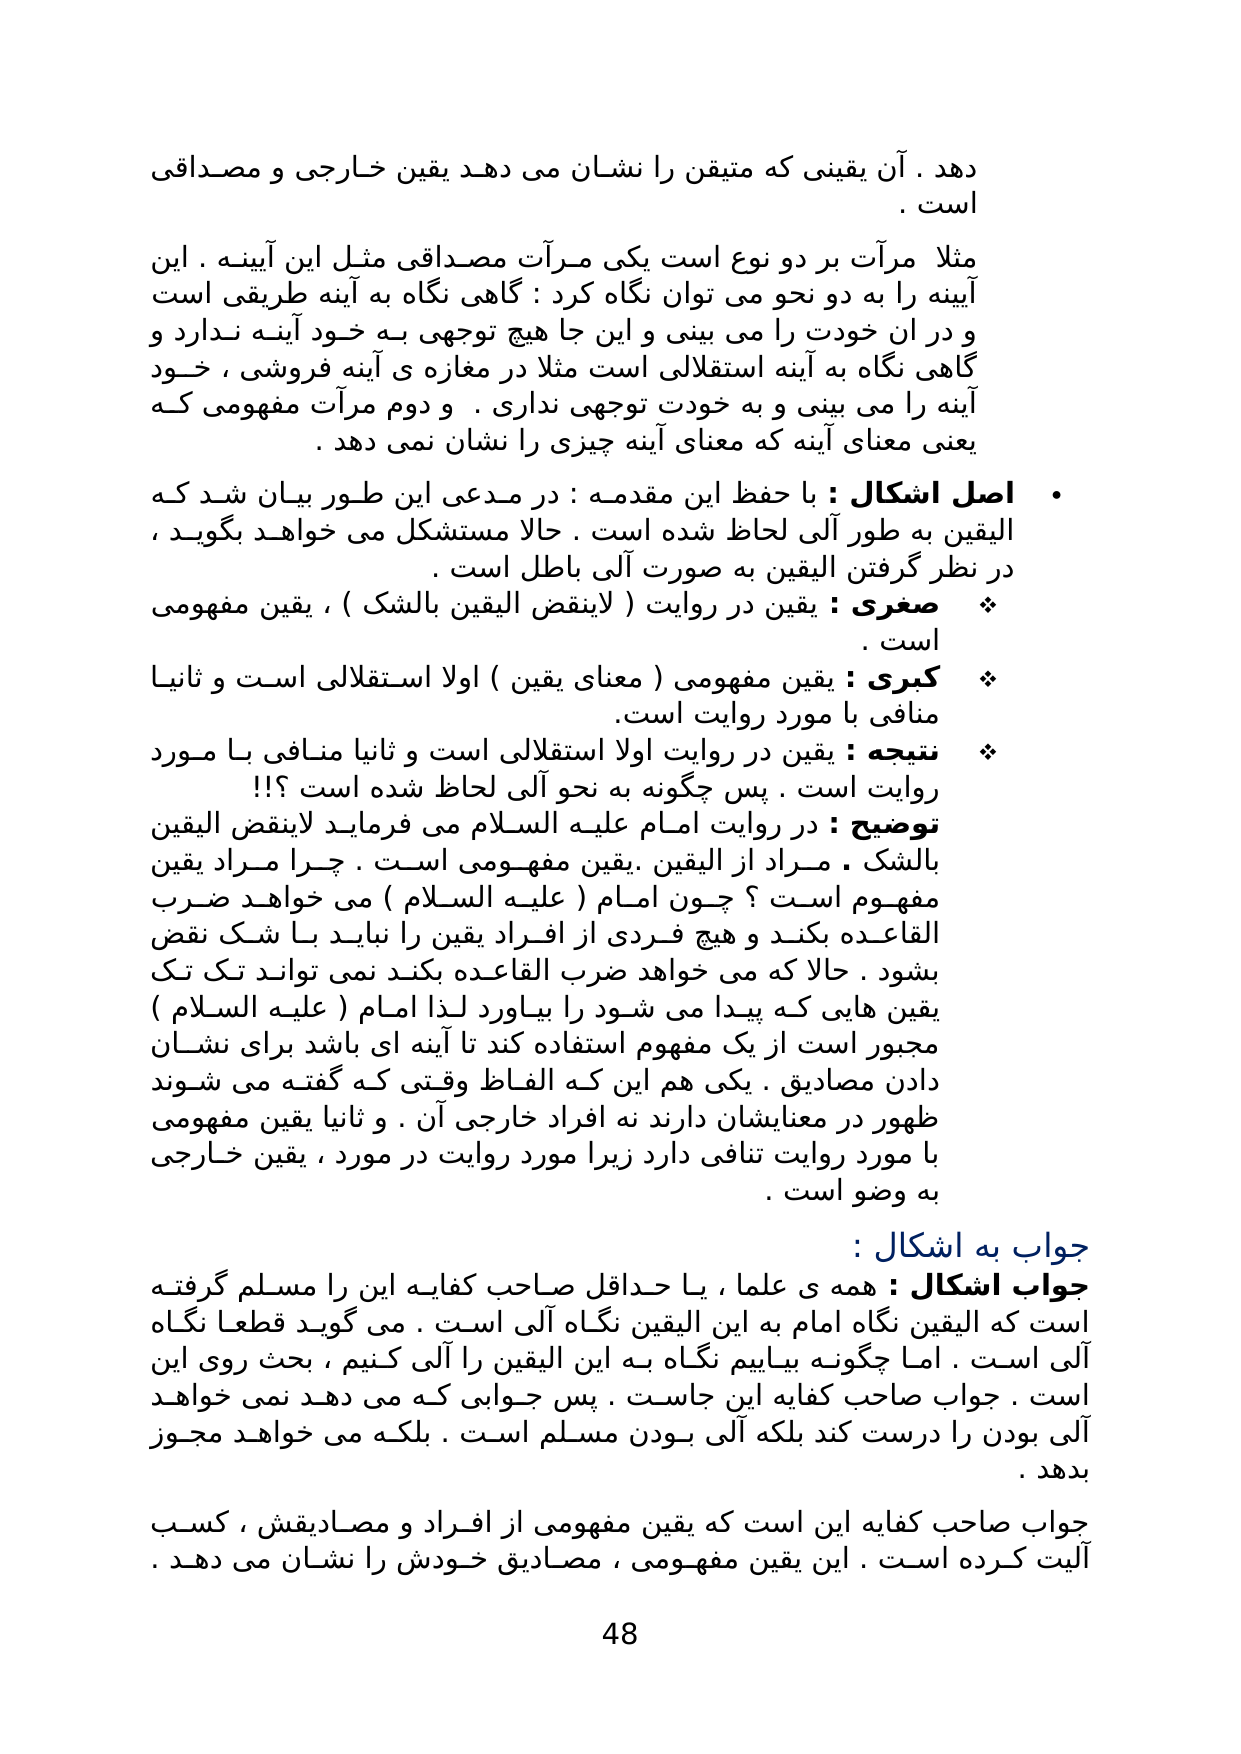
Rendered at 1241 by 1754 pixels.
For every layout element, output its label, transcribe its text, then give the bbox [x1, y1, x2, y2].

list صغری : یقین در روایت ( لاینقض الیقین بالشک ) ، یقین مفهومی است . [150, 1102, 978, 1172]
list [150, 1322, 940, 1576]
text کلمه ی یقین دو نوع داریم . یکی یقین مصداقی است . که یقین خارجی ایست که قائم به نفس متیقن است . الان شما یقین دارید مهتابی روشن است . به این یقینی که الان دارید یقین مصداقی می گویند . دوم یقین مفهومی است که یعنی معنای یقین . معنای یقین همیشه استقلالی است زیرا معنای یقین هیچ وقت چیزی را نشان نمی دهد . آن یقینی که متیقن را نشان می دهد یقین خارجی و مصداقی است . [150, 482, 978, 736]
text مثلا مرآت بر دو نوع است یکی مرآت مصداقی مثل این آیینه . این آیینه را به دو نحو می توان نگاه کرد : گاهی نگاه به آینه طریقی است و در ان خودت را می بینی و این جا هیچ توجهی به خود آینه ندارد و گاهی نگاه به آینه استقلالی است مثلا در مغازه ی آینه فروشی ، خود آینه را می بینی و به خودت توجهی نداری . و دوم مرآت مفهومی که یعنی معنای آینه که معنای آینه چیزی را نشان نمی دهد . [150, 755, 978, 972]
list یقین مصداقی یا مصداق یقین : یقین خارجی که قائم به نفس متیقن است . یقین مصداقی گاهی استقلالی و گاهی طریقی است . [150, 282, 978, 389]
list مقدمه : یقین بر دو نوع است : [150, 245, 1053, 279]
list کبری : یقین مفهومی ( معنای یقین ) اولا استقلالی است و ثانیا منافی با مورد روایت است. [150, 1175, 978, 1246]
list اصل اشکال : با حفظ این مقدمه : در مدعی این طور بیان شد که الیقین به طور آلی لحاظ شده است . حالا مستشکل می خواهد بگوید ، در نظر گرفتن الیقین به صورت آلی باطل است . [150, 992, 1053, 1099]
list نتیجه : یقین در روایت اولا استقلالی است و ثانیا منافی با مورد روایت است . پس چگونه به نحو آلی لحاظ شده است ؟!! [150, 1248, 978, 1319]
list یقین مفهوم یا مفهوم یقین : به معنای یقین گفته می شود که همیشه استقلالی است . [150, 392, 978, 462]
subtitle بیان اشکال : [150, 150, 1090, 189]
text بیان اشکال : [150, 192, 1090, 226]
